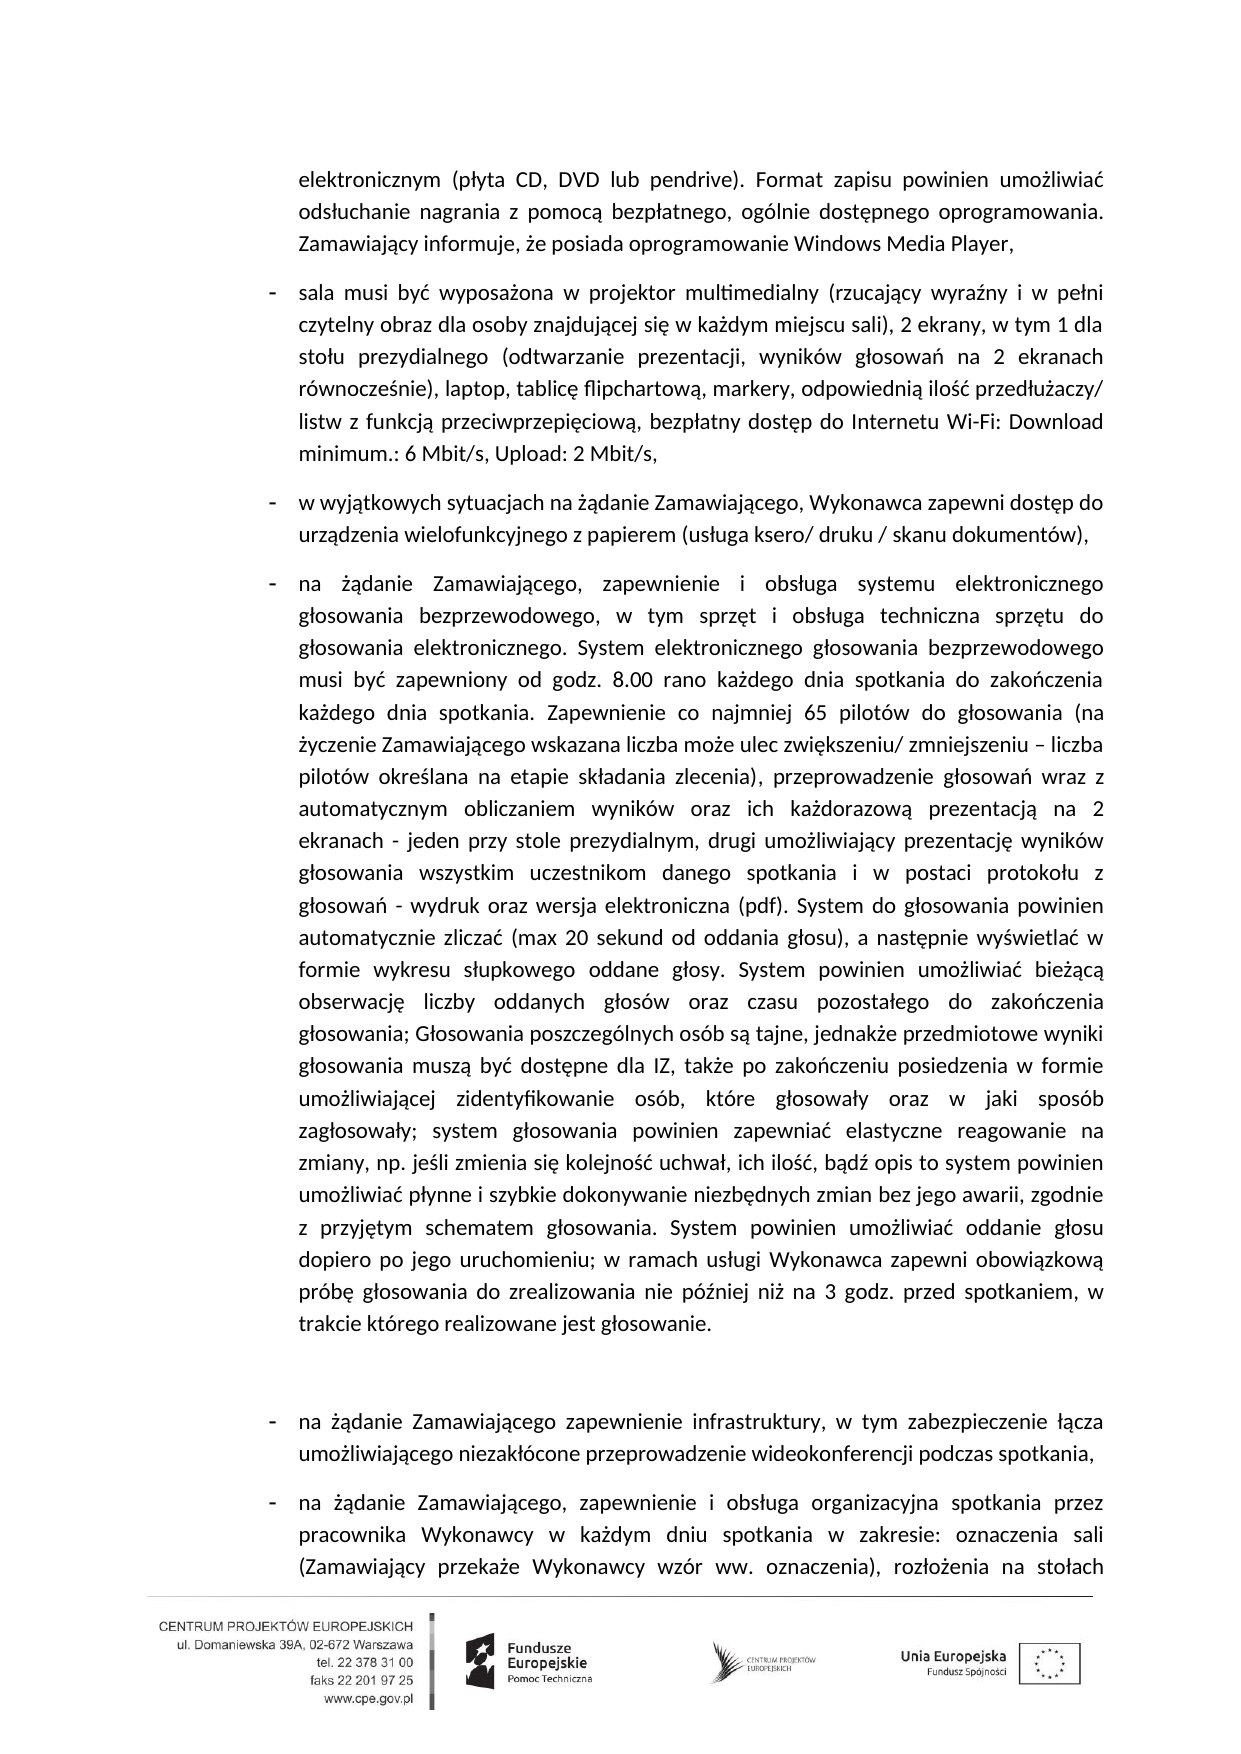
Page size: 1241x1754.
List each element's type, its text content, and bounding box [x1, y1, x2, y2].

list sala musi być wyposażona w projektor multimedialny (rzucający wyraźny i w pełni czytelny obraz dla osoby znajdującej się w każdym miejscu sali), 2 ekrany, w tym 1 dla stołu prezydialnego (odtwarzanie prezentacji, wyników głosowań na 2 ekranach równocześnie), laptop, tablicę flipchartową, markery, odpowiednią ilość przedłużaczy/ listw z funkcją przeciwprzepięciową, bezpłatny dostęp do Internetu Wi-Fi: Download minimum.: 6 Mbit/s, Upload: 2 Mbit/s, [269, 278, 1105, 467]
list w wyjątkowych sytuacjach na żądanie Zamawiającego, Wykonawca zapewni dostęp do urządzenia wielofunkcyjnego z papierem (usługa ksero/ druku / skanu dokumentów), [269, 488, 1105, 548]
list na żądanie Zamawiającego, zapewnienie i obsługa systemu elektronicznego głosowania bezprzewodowego, w tym sprzęt i obsługa techniczna sprzętu do głosowania elektronicznego. System elektronicznego głosowania bezprzewodowego musi być zapewniony od godz. 8.00 rano każdego dnia spotkania do zakończenia każdego dnia spotkania. Zapewnienie co najmniej 65 pilotów do głosowania (na życzenie Zamawiającego wskazana liczba może ulec zwiększeniu/ zmniejszeniu – liczba pilotów określana na etapie składania zlecenia), przeprowadzenie głosowań wraz z automatycznym obliczaniem wyników oraz ich każdorazową prezentacją na 2 ekranach - jeden przy stole prezydialnym, drugi umożliwiający prezentację wyników głosowania wszystkim uczestnikom danego spotkania i w postaci protokołu z głosowań - wydruk oraz wersja elektroniczna (pdf). System do głosowania powinien automatycznie zliczać (max 20 sekund od oddania głosu), a następnie wyświetlać w formie wykresu słupkowego oddane głosy. System powinien umożliwiać bieżącą obserwację liczby oddanych głosów oraz czasu pozostałego do zakończenia głosowania; Głosowania poszczególnych osób są tajne, jednakże przedmiotowe wyniki głosowania muszą być dostępne dla IZ, także po zakończeniu posiedzenia w formie umożliwiającej zidentyfikowanie osób, które głosowały oraz w jaki sposób zagłosowały; system głosowania powinien zapewniać elastyczne reagowanie na zmiany, np. jeśli zmienia się kolejność uchwał, ich ilość, bądź opis to system powinien umożliwiać płynne i szybkie dokonywanie niezbędnych zmian bez jego awarii, zgodnie z przyjętym schematem głosowania. System powinien umożliwiać oddanie głosu dopiero po jego uruchomieniu; w ramach usługi Wykonawca zapewni obowiązkową próbę głosowania do zrealizowania nie później niż na 3 godz. przed spotkaniem, w trakcie którego realizowane jest głosowanie. [269, 569, 1105, 1337]
picture [147, 1596, 1093, 1710]
list na żądanie Zamawiającego zapewnienie infrastruktury, w tym zabezpieczenie łącza umożliwiającego niezakłócone przeprowadzenie wideokonferencji podczas spotkania, [269, 1407, 1105, 1467]
